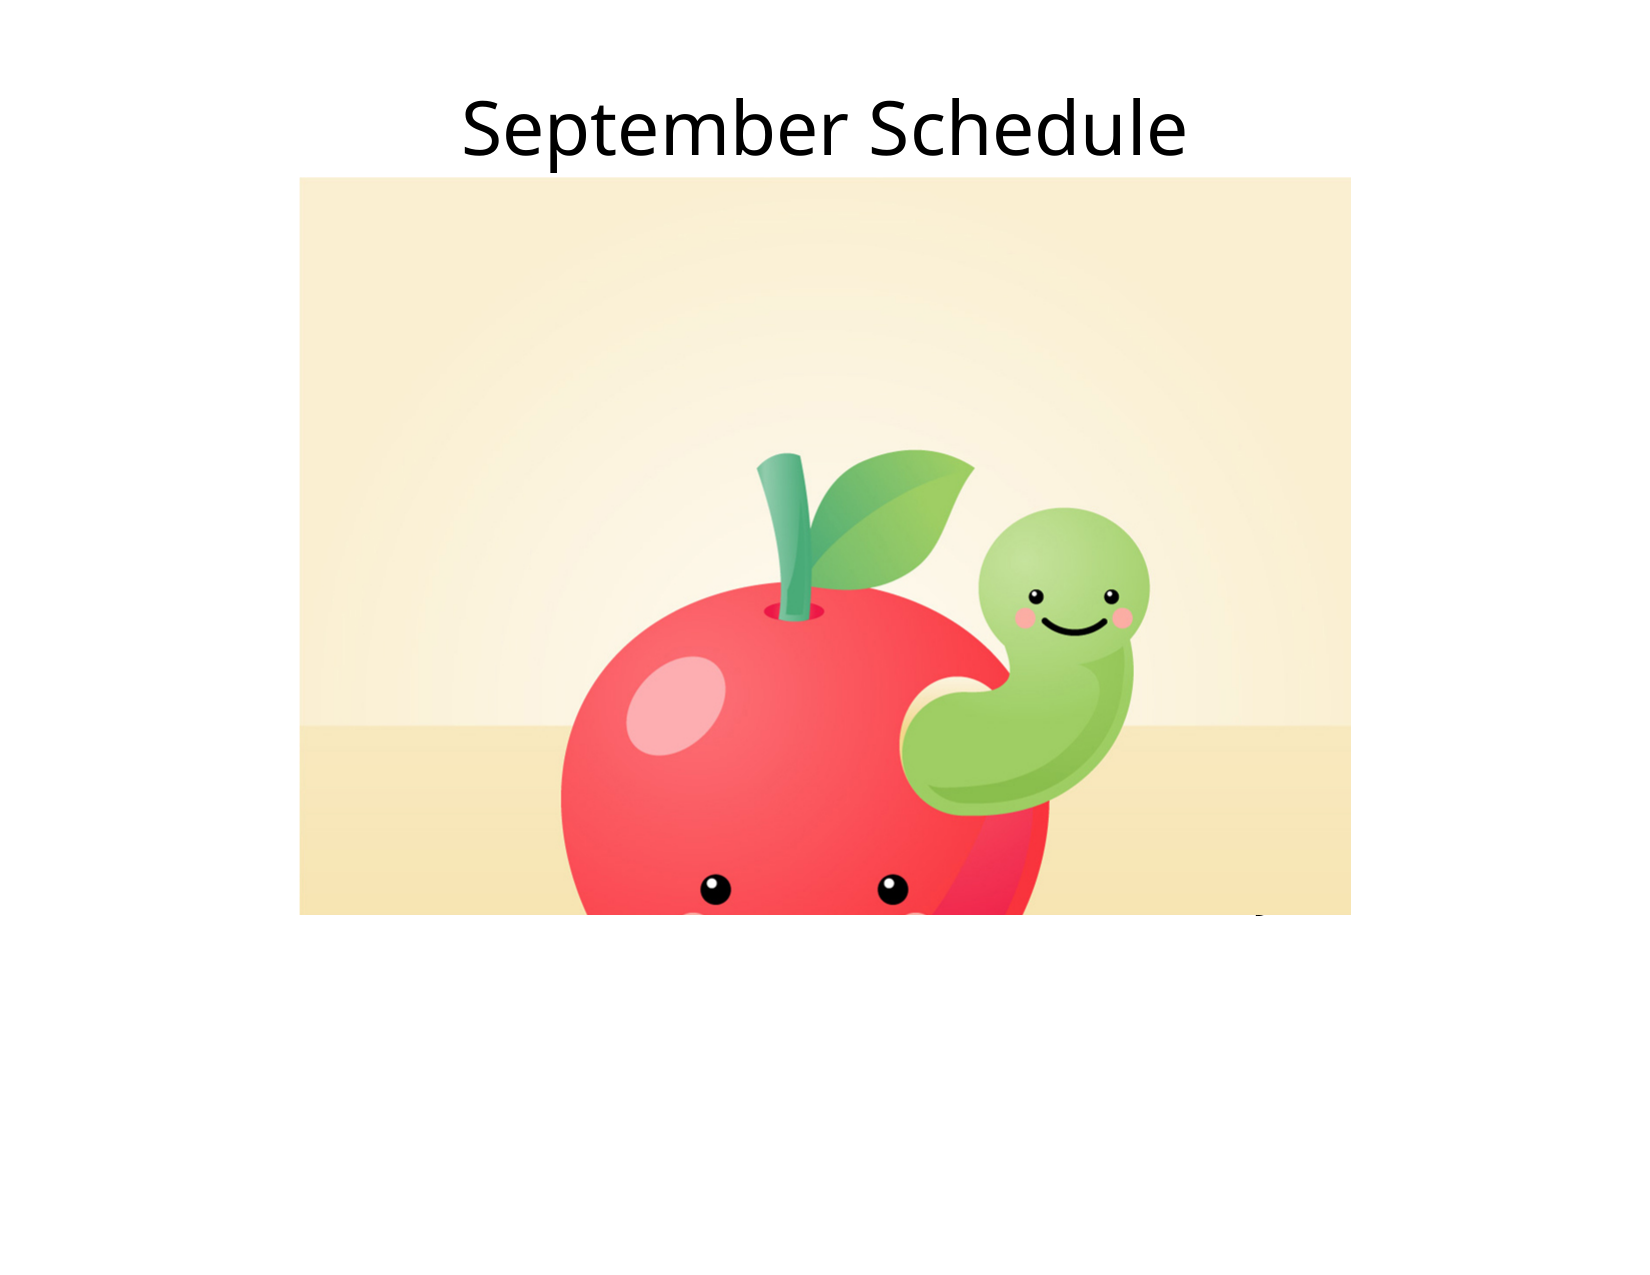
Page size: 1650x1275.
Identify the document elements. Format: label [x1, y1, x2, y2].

picture [299, 177, 1351, 915]
